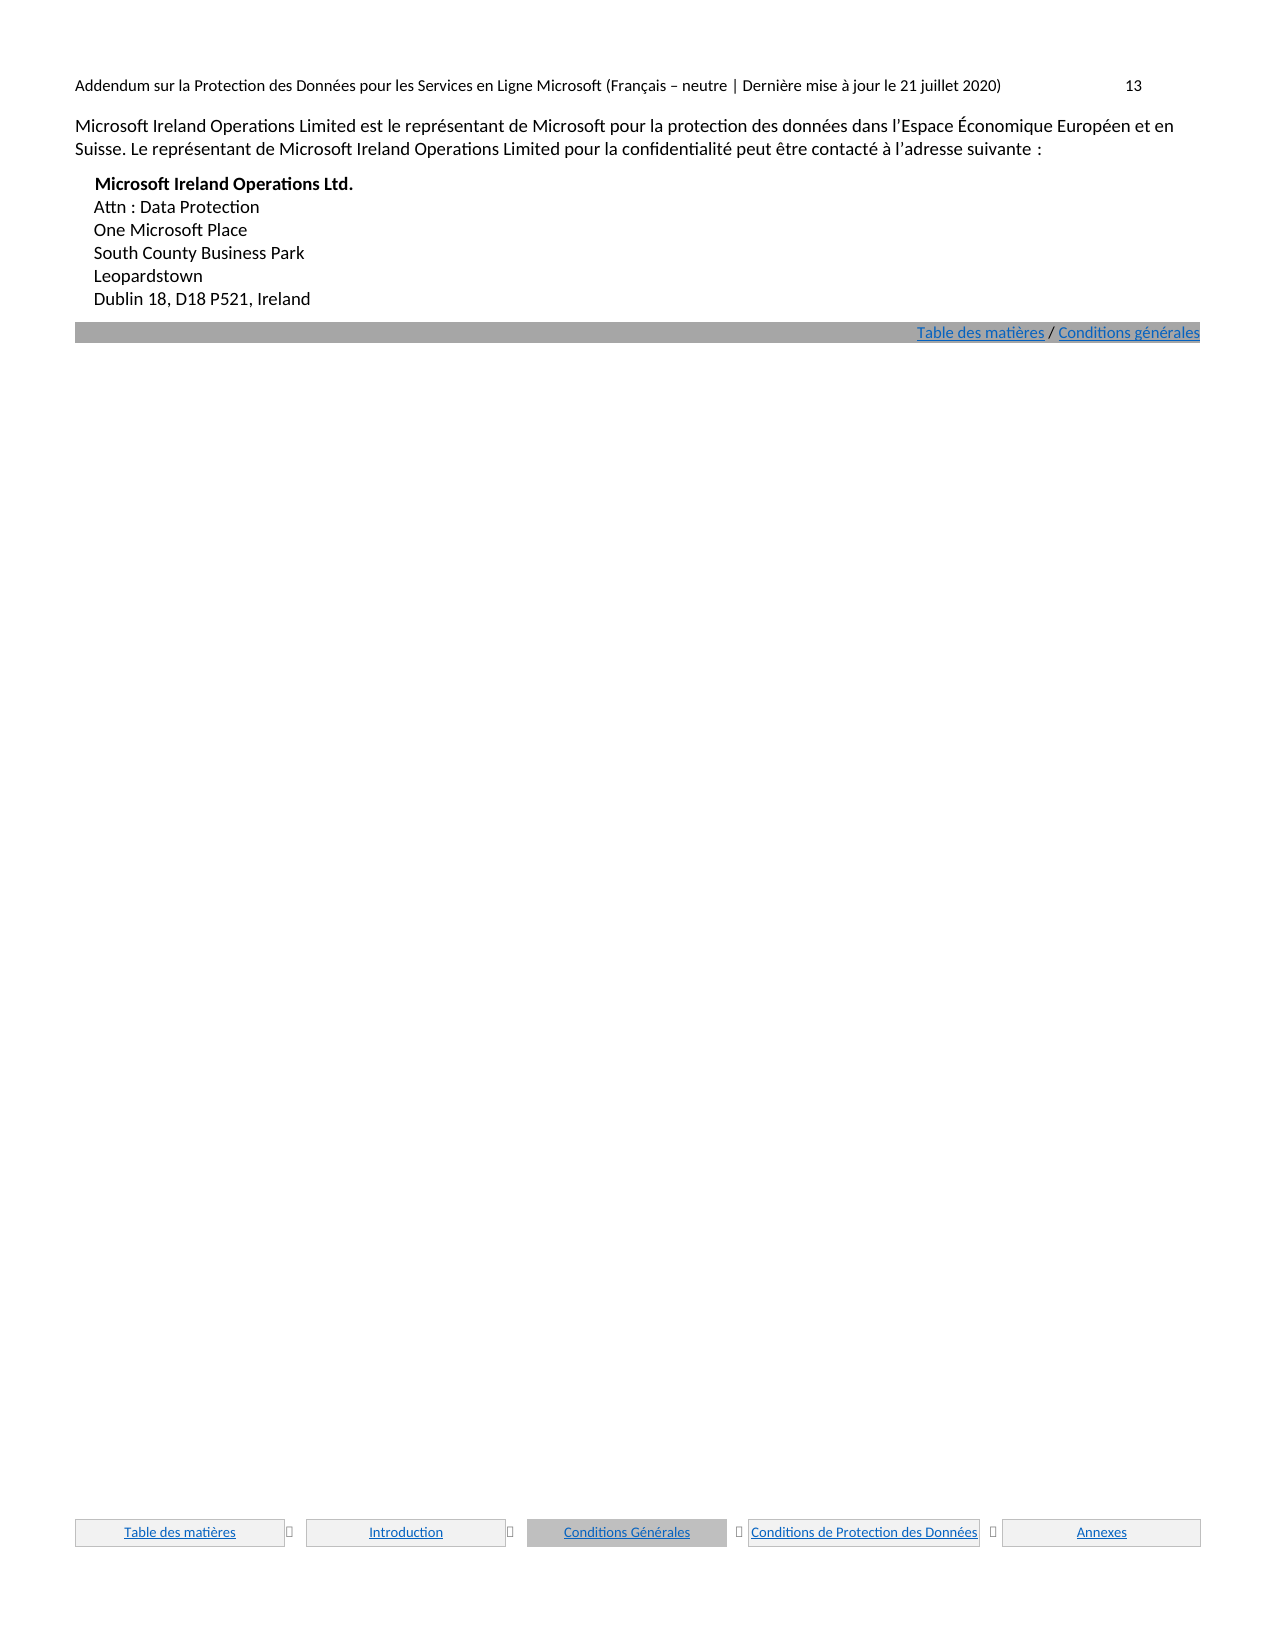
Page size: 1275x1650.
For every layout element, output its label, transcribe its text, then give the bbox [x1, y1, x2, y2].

list One Microsoft Place [94, 218, 1200, 241]
list Leopardstown [94, 264, 1200, 287]
list Dublin 18, D18 P521, Ireland [94, 287, 1200, 310]
list Microsoft Ireland Operations Ltd. [94, 172, 1200, 195]
list South County Business Park [94, 241, 1200, 264]
list Table des matières / Conditions générales [75, 322, 1200, 343]
list Attn : Data Protection [94, 195, 1200, 218]
list Microsoft Ireland Operations Limited est le représentant de Microsoft pour la protection des données dans l’Espace Économique Européen et en Suisse. Le représentant de Microsoft Ireland Operations Limited pour la confidentialité peut être contacté à l’adresse suivante : [75, 114, 1200, 160]
